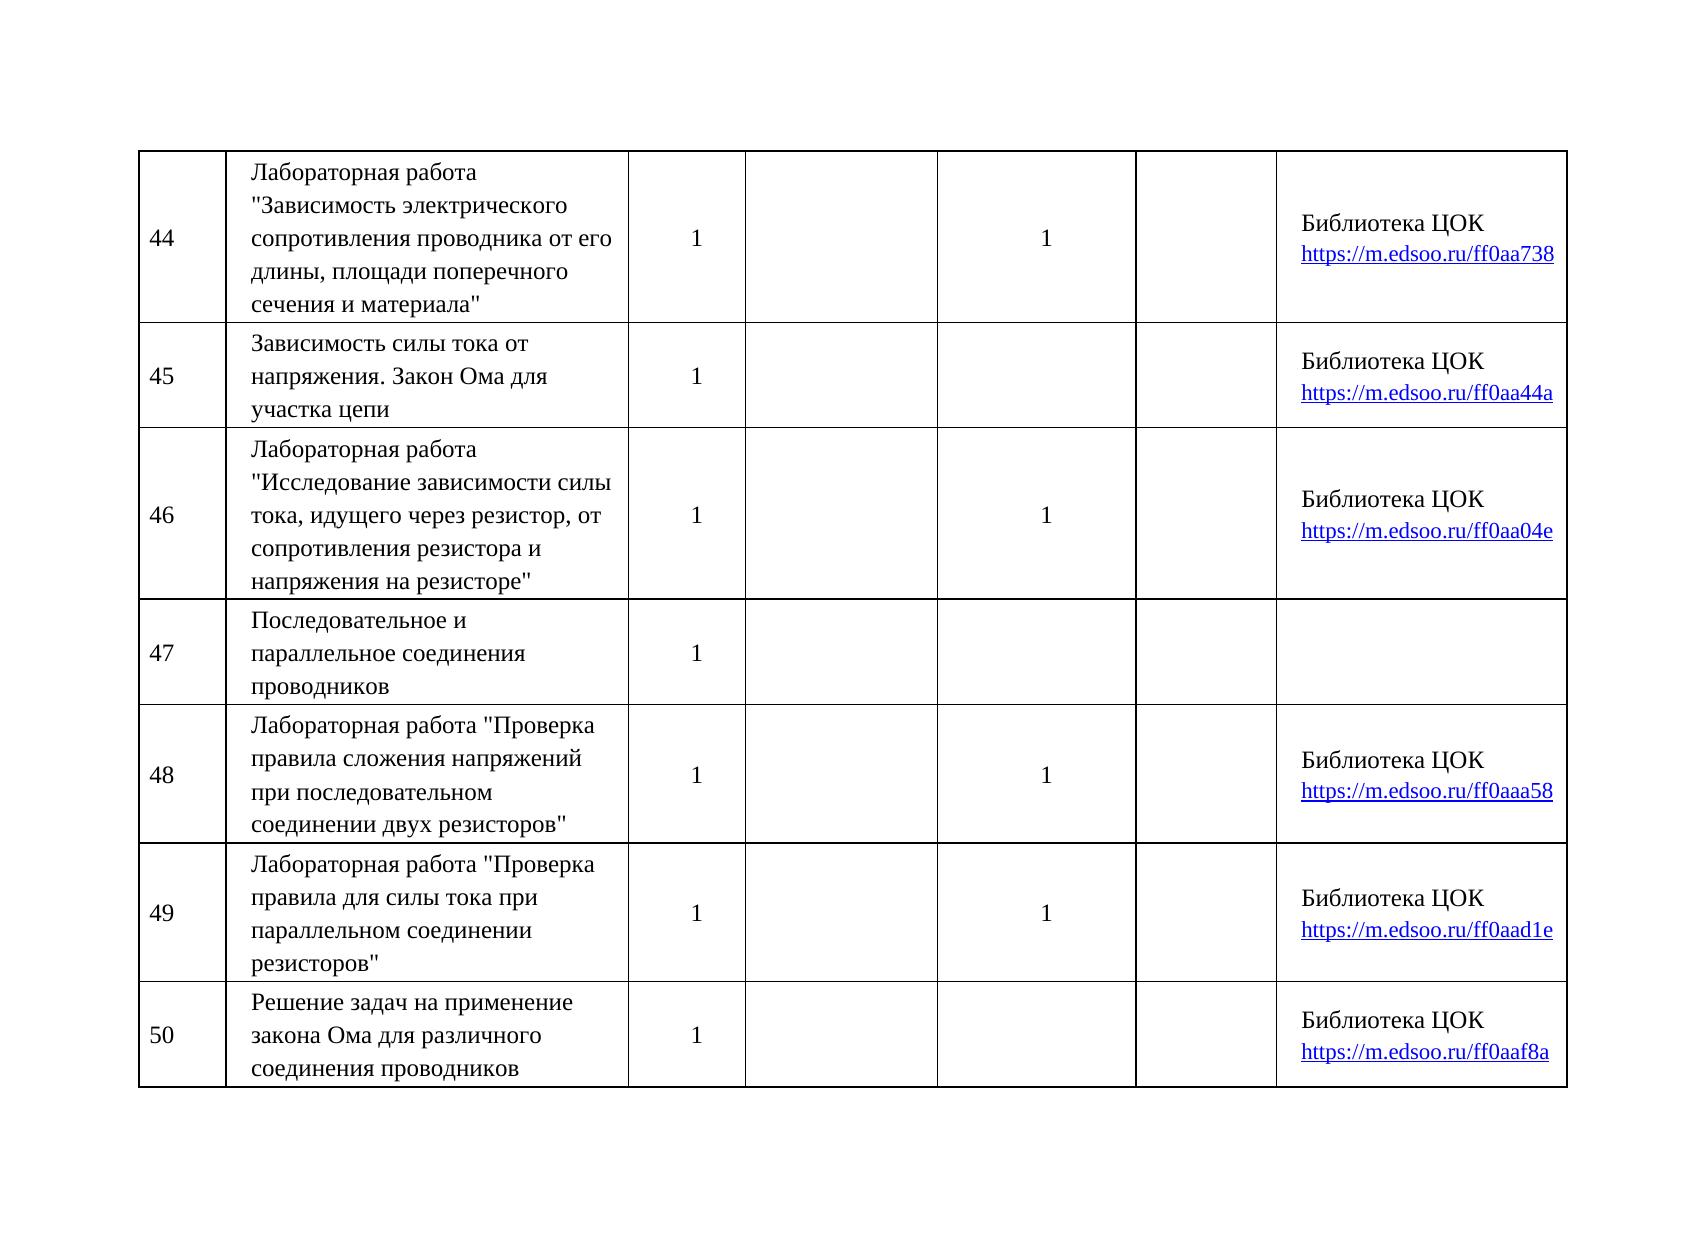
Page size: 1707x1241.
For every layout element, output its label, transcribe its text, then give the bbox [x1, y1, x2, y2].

table_cell [1137, 705, 1276, 842]
table_cell 48 [140, 705, 225, 842]
table_cell [1137, 600, 1276, 704]
table_cell [1137, 428, 1276, 598]
table_cell 1 [629, 428, 745, 598]
table_cell Библиотека ЦОК https://m.edsoo.ru/ff0aad1e [1277, 844, 1566, 981]
table_cell 1 [629, 323, 745, 427]
table_cell 1 [938, 428, 1135, 598]
table_cell Лабораторная работа "Проверка правила сложения напряжений при последовательном соединении двух резисторов" [227, 705, 628, 842]
table_cell [746, 152, 937, 321]
table_cell 44 [140, 152, 225, 321]
table_cell 46 [140, 428, 225, 598]
table_cell [746, 982, 937, 1086]
table_cell [746, 844, 937, 981]
table_cell [1137, 982, 1276, 1086]
table_cell 1 [629, 982, 745, 1086]
table_cell [746, 705, 937, 842]
table_cell Зависимость силы тока от напряжения. Закон Ома для участка цепи [227, 323, 628, 427]
table_cell [746, 323, 937, 427]
table_cell 1 [629, 600, 745, 704]
table_cell [1277, 600, 1566, 704]
table_cell Библиотека ЦОК https://m.edsoo.ru/ff0aa04e [1277, 428, 1566, 598]
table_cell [1277, 152, 1566, 321]
table_cell [746, 428, 937, 598]
table_cell Библиотека ЦОК https://m.edsoo.ru/ff0aaa58 [1277, 705, 1566, 842]
table_cell 1 [629, 705, 745, 842]
table_cell [1137, 323, 1276, 427]
table_cell 45 [140, 323, 225, 427]
table_cell [938, 982, 1135, 1086]
table_cell 47 [140, 600, 225, 704]
table_cell [1137, 152, 1276, 321]
table_cell Решение задач на применение закона Ома для различного соединения проводников [227, 982, 628, 1086]
table_cell [746, 600, 937, 704]
table_cell 50 [140, 982, 225, 1086]
table_cell 1 [938, 152, 1135, 321]
table_cell Библиотека ЦОК https://m.edsoo.ru/ff0aaf8a [1277, 982, 1566, 1086]
table_cell [938, 323, 1135, 427]
table_cell 49 [140, 844, 225, 981]
table_cell Лабораторная работа "Исследование зависимости силы тока, идущего через резистор, от сопротивления резистора и напряжения на резисторе" [227, 428, 628, 598]
table_cell 1 [938, 844, 1135, 981]
table_cell [938, 600, 1135, 704]
table_cell Лабораторная работа "Зависимость электрического сопротивления проводника от его длины, площади поперечного сечения и материала" [227, 152, 628, 321]
table_cell [1137, 844, 1276, 981]
table_cell 1 [629, 152, 745, 321]
table_cell 1 [938, 705, 1135, 842]
table_cell 1 [629, 844, 745, 981]
table_cell Библиотека ЦОК https://m.edsoo.ru/ff0aa44a [1277, 323, 1566, 427]
table_cell Последовательное и параллельное соединения проводников [227, 600, 628, 704]
table_cell Лабораторная работа "Проверка правила для силы тока при параллельном соединении резисторов" [227, 844, 628, 981]
